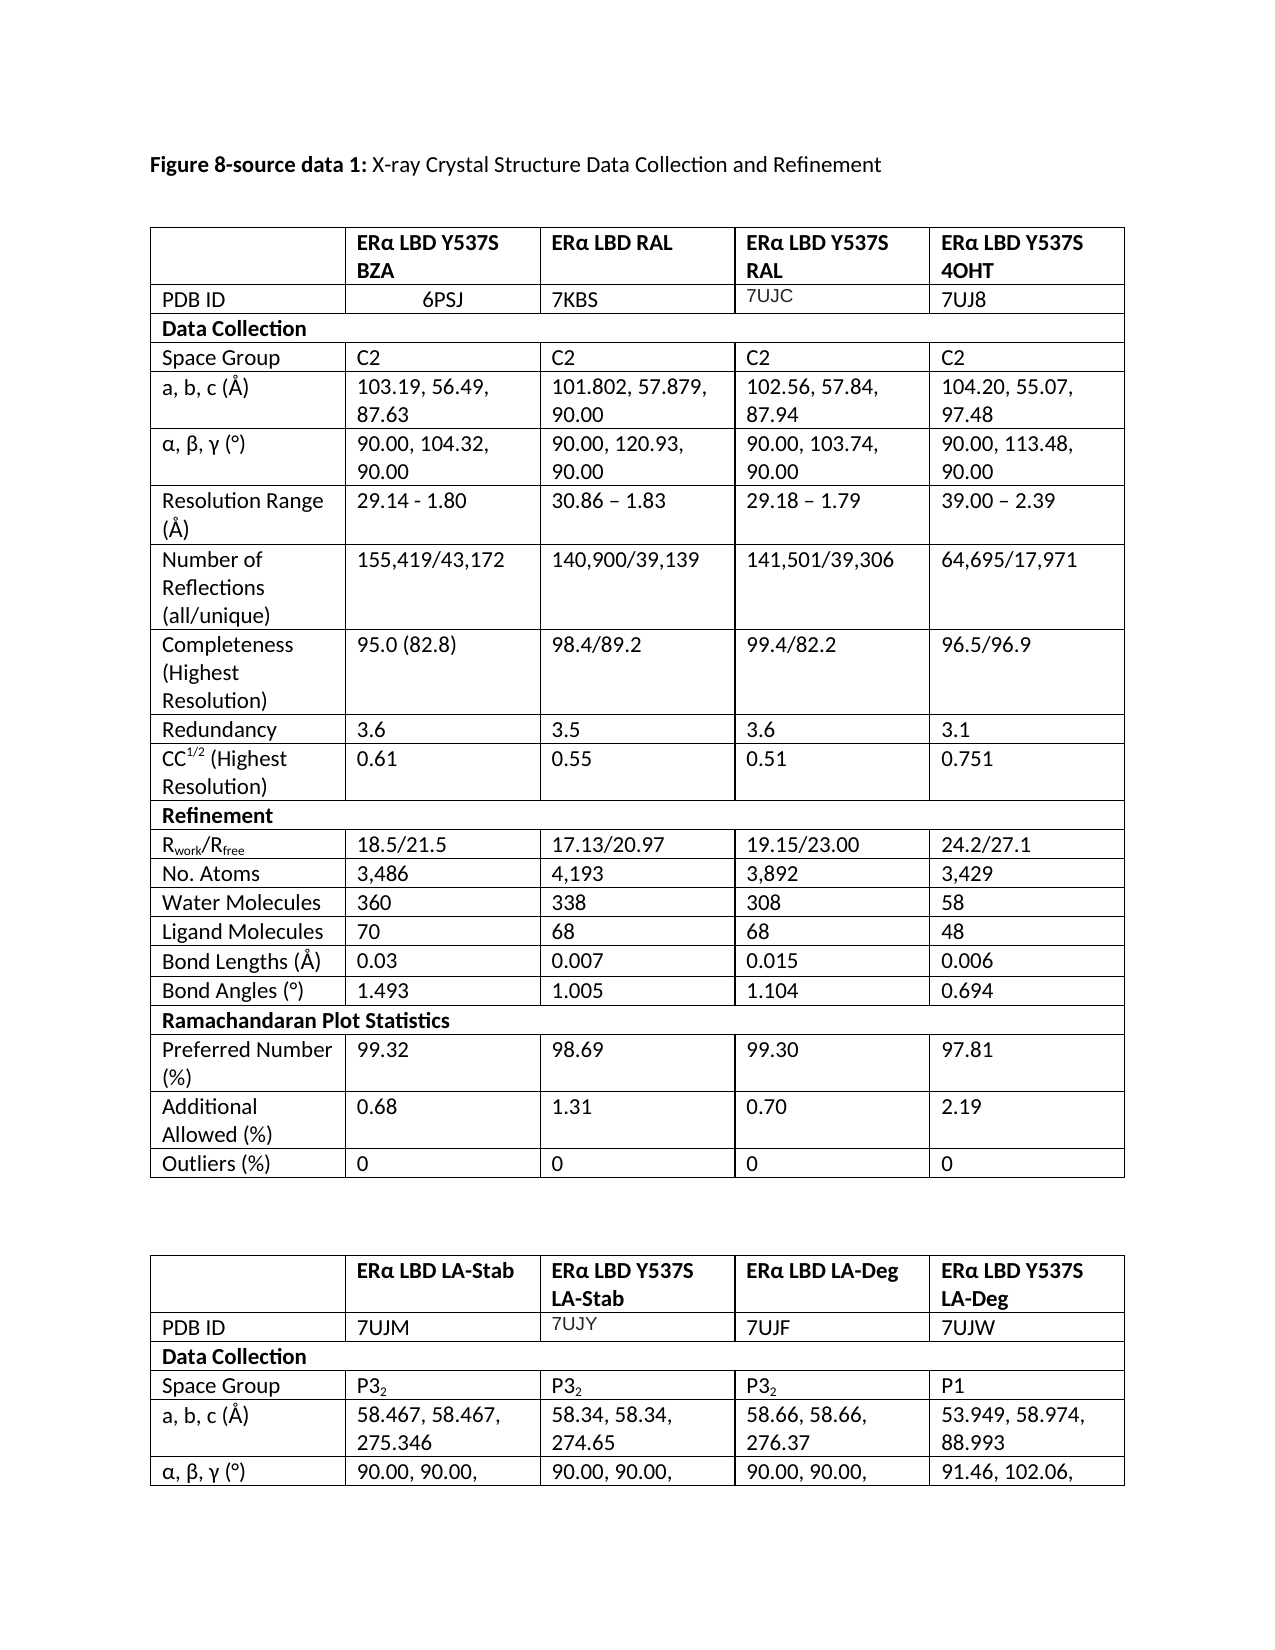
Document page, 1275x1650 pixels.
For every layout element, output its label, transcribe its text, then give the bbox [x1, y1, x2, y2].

table_cell 97.81 [930, 1035, 1124, 1091]
table_cell 0 [541, 1149, 734, 1177]
table_cell Bond Lengths (Å) [151, 946, 345, 976]
table_cell 1.104 [736, 977, 929, 1005]
table_cell P32 [541, 1371, 734, 1399]
table_cell 58 [930, 888, 1124, 916]
table_cell 0.007 [541, 946, 734, 976]
table_cell 58.66, 58.66, 276.37 [736, 1400, 929, 1456]
table_cell 95.0 (82.8) [346, 630, 540, 714]
table_cell 0 [346, 1149, 540, 1177]
table_header ERα LBD Y537S 4OHT [930, 228, 1124, 284]
table_header ERα LBD Y537S LA-Stab [541, 1256, 734, 1312]
table_cell α, β, γ (°) [151, 429, 345, 485]
table_cell 99.32 [346, 1035, 540, 1091]
table_cell 360 [346, 888, 540, 916]
table_cell 0 [930, 1149, 1124, 1177]
table_cell 0.694 [930, 977, 1124, 1005]
table_cell P32 [736, 1371, 929, 1399]
table_cell 101.802, 57.879, 90.00 [541, 372, 734, 428]
table_cell 90.00, 113.48, 90.00 [930, 429, 1124, 485]
table_header ERα LBD LA-Stab [346, 1256, 540, 1312]
table_cell 0.70 [736, 1092, 929, 1148]
table_cell 64,695/17,971 [930, 545, 1124, 629]
table_cell 0.015 [736, 946, 929, 976]
table_cell 3,429 [930, 859, 1124, 887]
table_cell 0.03 [346, 946, 540, 976]
table_cell 98.4/89.2 [541, 630, 734, 714]
table_cell 53.949, 58.974, 88.993 [930, 1400, 1124, 1456]
table_cell 58.34, 58.34, 274.65 [541, 1400, 734, 1456]
table_cell 99.4/82.2 [736, 630, 929, 714]
table_cell Space Group [151, 343, 345, 371]
table_cell 48 [930, 917, 1124, 945]
table_cell 6PSJ [346, 285, 540, 313]
table_cell 7UJY [541, 1313, 734, 1341]
table_cell 3.1 [930, 715, 1124, 743]
table_cell 18.5/21.5 [346, 830, 540, 858]
table_cell 7UJ8 [930, 285, 1124, 313]
table_cell 7KBS [541, 285, 734, 313]
table_cell No. Atoms [151, 859, 345, 887]
table_header ERα LBD LA-Deg [736, 1256, 929, 1312]
table_cell CC1/2 (Highest Resolution) [151, 744, 345, 800]
table_cell α, β, γ (°) [151, 1457, 345, 1485]
table_cell 68 [541, 917, 734, 945]
table_cell Completeness (Highest Resolution) [151, 630, 345, 714]
table_cell C2 [346, 343, 540, 371]
table_cell a, b, c (Å) [151, 1400, 345, 1456]
table_cell Data Collection [151, 1342, 1124, 1370]
table_cell 7UJW [930, 1313, 1124, 1341]
table_cell Water Molecules [151, 888, 345, 916]
table_cell 2.19 [930, 1092, 1124, 1148]
table_header ERα LBD Y537S RAL [736, 228, 929, 284]
table_cell 1.31 [541, 1092, 734, 1148]
table_cell 98.69 [541, 1035, 734, 1091]
table_cell 308 [736, 888, 929, 916]
table_cell Resolution Range (Å) [151, 486, 345, 544]
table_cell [541, 1457, 734, 1485]
table_cell 29.14 - 1.80 [346, 486, 540, 544]
table_cell 4,193 [541, 859, 734, 887]
table_cell 29.18 – 1.79 [736, 486, 929, 544]
table_header [151, 228, 345, 284]
table_cell 140,900/39,139 [541, 545, 734, 629]
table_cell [346, 1457, 540, 1485]
table_cell Ramachandaran Plot Statistics [151, 1006, 1124, 1034]
table_cell PDB ID [151, 1313, 345, 1341]
table_header [151, 1256, 345, 1312]
table_cell P1 [930, 1371, 1124, 1399]
table_cell Redundancy [151, 715, 345, 743]
table_cell Refinement [151, 801, 1124, 829]
table_cell 155,419/43,172 [346, 545, 540, 629]
table_cell 3.5 [541, 715, 734, 743]
table_cell 19.15/23.00 [736, 830, 929, 858]
table_cell 7UJC [736, 285, 929, 313]
table_cell a, b, c (Å) [151, 372, 345, 428]
table_cell 70 [346, 917, 540, 945]
table_cell PDB ID [151, 285, 345, 313]
table_header ERα LBD Y537S BZA [346, 228, 540, 284]
table_cell 90.00, 120.93, 90.00 [541, 429, 734, 485]
table_cell C2 [736, 343, 929, 371]
table_cell 1.005 [541, 977, 734, 1005]
table_cell P32 [346, 1371, 540, 1399]
table_cell 1.493 [346, 977, 540, 1005]
table_cell 3,892 [736, 859, 929, 887]
table_cell Space Group [151, 1371, 345, 1399]
table_cell 3,486 [346, 859, 540, 887]
table_cell 0 [736, 1149, 929, 1177]
table_cell Rwork/Rfree [151, 830, 345, 858]
table_cell Preferred Number (%) [151, 1035, 345, 1091]
table_header ERα LBD RAL [541, 228, 734, 284]
table_cell Ligand Molecules [151, 917, 345, 945]
table_cell 102.56, 57.84, 87.94 [736, 372, 929, 428]
table_cell 0.68 [346, 1092, 540, 1148]
table_cell Number of Reflections (all/unique) [151, 545, 345, 629]
table_cell 7UJF [736, 1313, 929, 1341]
table_cell 58.467, 58.467, 275.346 [346, 1400, 540, 1456]
table_cell 0.006 [930, 946, 1124, 976]
table_cell 39.00 – 2.39 [930, 486, 1124, 544]
table_cell Data Collection [151, 314, 1124, 342]
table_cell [736, 1457, 929, 1485]
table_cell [930, 1457, 1124, 1485]
table_cell 0.55 [541, 744, 734, 800]
table_cell 0.51 [736, 744, 929, 800]
table_cell C2 [930, 343, 1124, 371]
table_cell 90.00, 103.74, 90.00 [736, 429, 929, 485]
table_cell 338 [541, 888, 734, 916]
table_cell Bond Angles (°) [151, 977, 345, 1005]
table_cell C2 [541, 343, 734, 371]
text Figure 8-source data 1: X-ray Crystal Structure Data Collection and Refinement [150, 150, 1125, 178]
table_cell 103.19, 56.49, 87.63 [346, 372, 540, 428]
table_cell 30.86 – 1.83 [541, 486, 734, 544]
table_cell Additional Allowed (%) [151, 1092, 345, 1148]
table_cell 90.00, 104.32, 90.00 [346, 429, 540, 485]
table_cell 99.30 [736, 1035, 929, 1091]
table_cell 3.6 [346, 715, 540, 743]
table_cell 7UJM [346, 1313, 540, 1341]
table_cell 68 [736, 917, 929, 945]
table_cell 0.61 [346, 744, 540, 800]
table_cell 3.6 [736, 715, 929, 743]
table_cell 24.2/27.1 [930, 830, 1124, 858]
table_cell 17.13/20.97 [541, 830, 734, 858]
table_cell 96.5/96.9 [930, 630, 1124, 714]
table_cell Outliers (%) [151, 1149, 345, 1177]
table_cell 104.20, 55.07, 97.48 [930, 372, 1124, 428]
table_cell 141,501/39,306 [736, 545, 929, 629]
table_header ERα LBD Y537S LA-Deg [930, 1256, 1124, 1312]
table_cell 0.751 [930, 744, 1124, 800]
